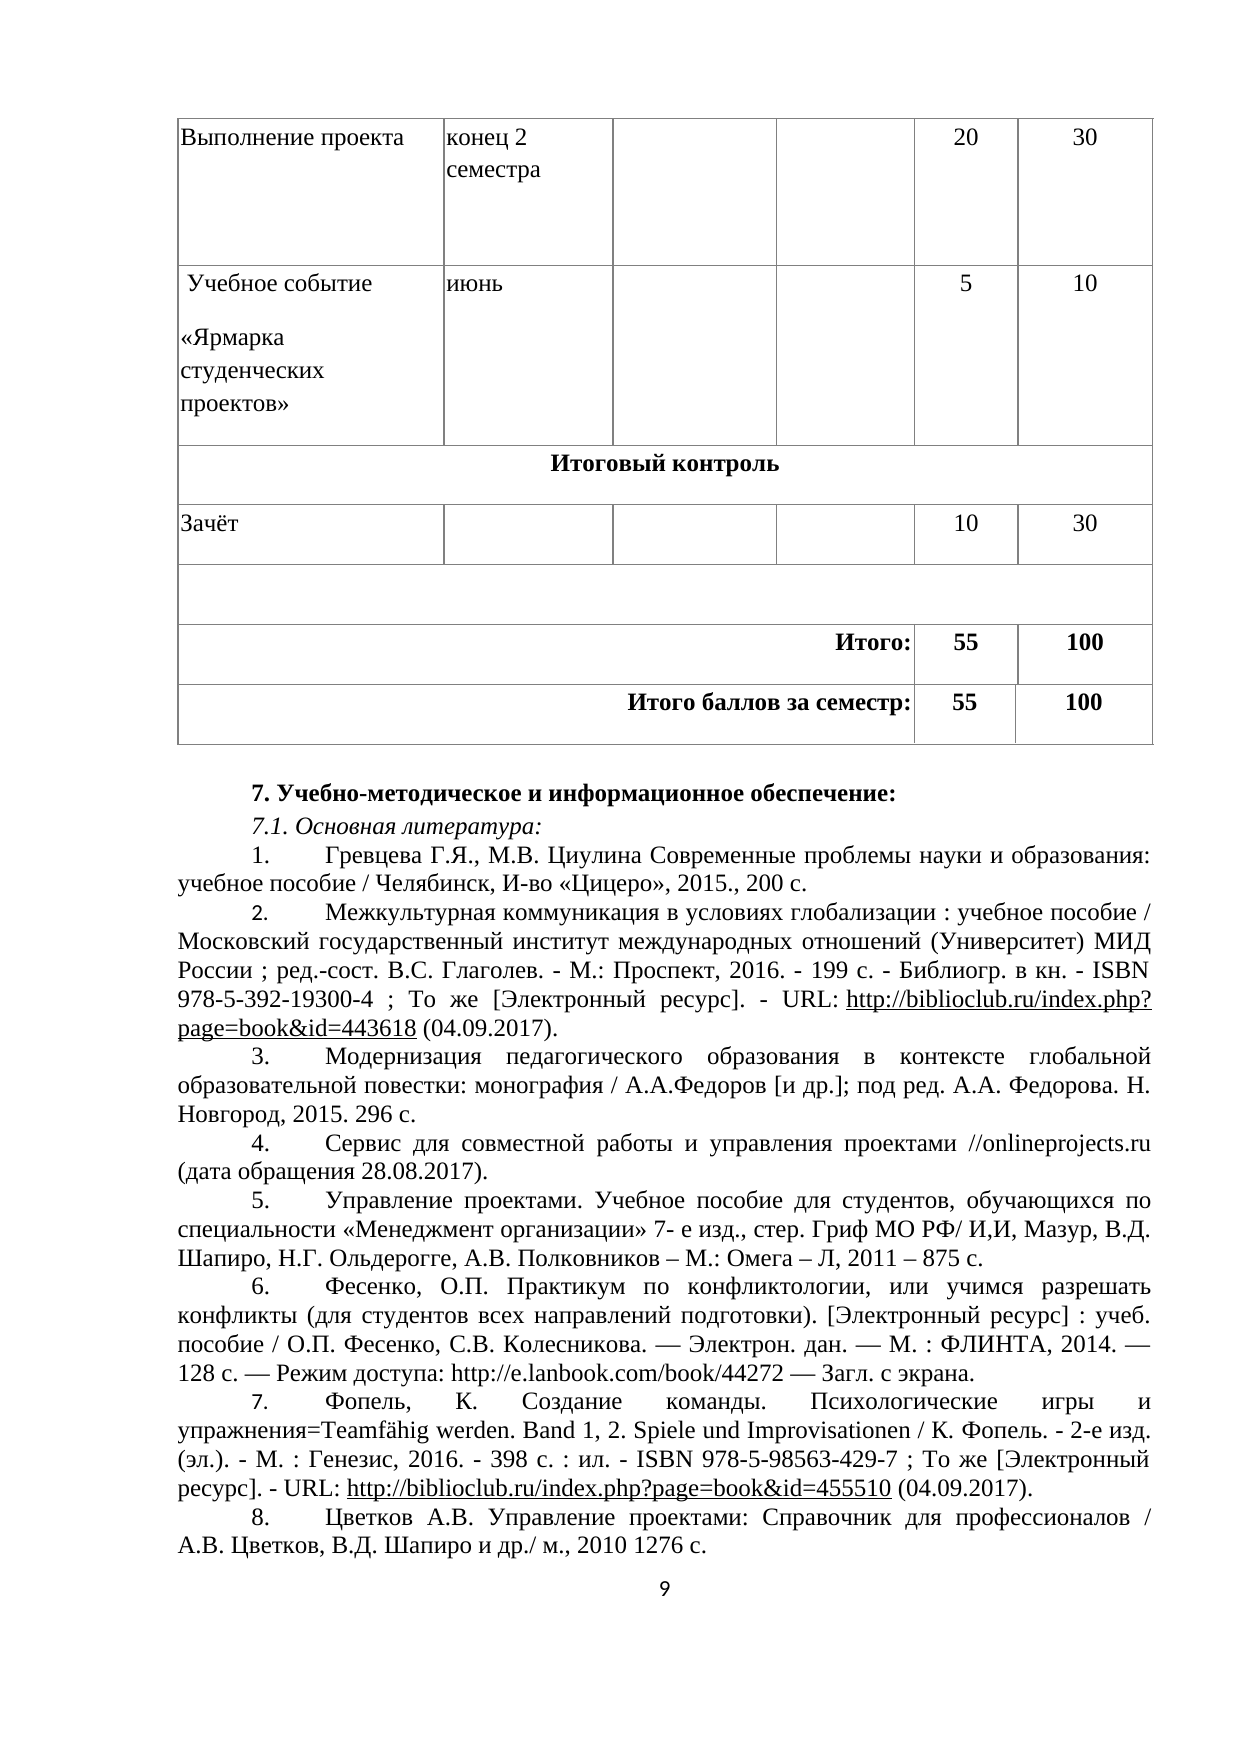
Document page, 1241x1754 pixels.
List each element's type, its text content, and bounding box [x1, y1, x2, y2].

list 7.1. Основная литература: [177, 811, 1152, 840]
table_cell Выполнение проекта [179, 119, 443, 265]
table_cell [777, 505, 914, 564]
table_cell 55 [915, 625, 1017, 684]
table_cell 10 [915, 505, 1017, 564]
table_cell 100 [1016, 685, 1152, 743]
list Модернизация педагогического образования в контексте глобальной образовательной повестки: монография / А.А.Федоров [и др.]; под ред. А.А. Федорова. Н. Новгород, 2015. 296 с. [177, 1041, 1152, 1128]
table_cell [179, 565, 1152, 624]
list Фопель, К. Создание команды. Психологические игры и упражнения=Teamfähig werden. Band 1, 2. Spiele und Improvisationen / К. Фопель. - 2-е изд. (эл.). - М. : Генезис, 2016. - 398 с. : ил. - ISBN 978-5-98563-429-7 ; То же [Электронный ресурс]. - URL: http://biblioclub.ru/index.php?page=book&id=455510 (04.09.2017). [177, 1386, 1152, 1502]
table_cell [777, 266, 914, 444]
table_cell Итоговый контроль [179, 446, 1152, 504]
table_cell [614, 505, 776, 564]
table_cell 100 [1019, 625, 1152, 684]
table_cell [614, 266, 776, 444]
list Управление проектами. Учебное пособие для студентов, обучающихся по специальности «Менеджмент организации» 7- е изд., стер. Гриф МО РФ/ И,И, Мазур, В.Д. Шапиро, Н.Г. Ольдерогге, А.В. Полковников – М.: Омега – Л, 2011 – 875 с. [177, 1185, 1152, 1271]
table_cell 30 [1019, 119, 1152, 265]
table_cell Итого: [179, 625, 914, 684]
table_cell [445, 505, 612, 564]
table_cell конец 2 семестра [445, 119, 612, 265]
list Сервис для совместной работы и управления проектами //onlineprojects.ru (дата обращения 28.08.2017). [177, 1128, 1152, 1185]
table_cell 5 [915, 266, 1017, 444]
table_cell Зачёт [179, 505, 443, 564]
table_cell июнь [445, 266, 612, 444]
table_cell 55 [915, 685, 1015, 743]
list Гревцева Г.Я., М.В. Циулина Современные проблемы науки и образования: учебное пособие / Челябинск, И-во «Цицеро», 2015., 200 с. [177, 840, 1152, 897]
table_cell Учебное событие «Ярмарка студенческих проектов» [179, 266, 443, 444]
list Цветков А.В. Управление проектами: Справочник для профессионалов / А.В. Цветков, В.Д. Шапиро и др./ м., 2010 1276 с. [177, 1502, 1152, 1559]
table_cell 20 [915, 119, 1017, 265]
table_cell [614, 119, 776, 265]
list 7. Учебно-методическое и информационное обеспечение: [177, 778, 1152, 807]
table_cell [777, 119, 914, 265]
list Фесенко, О.П. Практикум по конфликтологии, или учимся разрешать конфликты (для студентов всех направлений подготовки). [Электронный ресурс] : учеб. пособие / О.П. Фесенко, С.В. Колесникова. — Электрон. дан. — М. : ФЛИНТА, 2014. — 128 с. — Режим доступа: http://e.lanbook.com/book/44272 — Загл. с экрана. [177, 1271, 1152, 1386]
table_cell 30 [1019, 505, 1152, 564]
table_cell Итого баллов за семестр: [179, 685, 914, 743]
table_cell 10 [1019, 266, 1152, 444]
list Межкультурная коммуникация в условиях глобализации : учебное пособие / Московский государственный институт международных отношений (Университет) МИД России ; ред.-сост. В.С. Глаголев. - М.: Проспект, 2016. - 199 с. - Библиогр. в кн. - ISBN 978-5-392-19300-4 ; То же [Электронный ресурс]. - URL: http://biblioclub.ru/index.php?page=book&id=443618 (04.09.2017). [177, 897, 1152, 1041]
